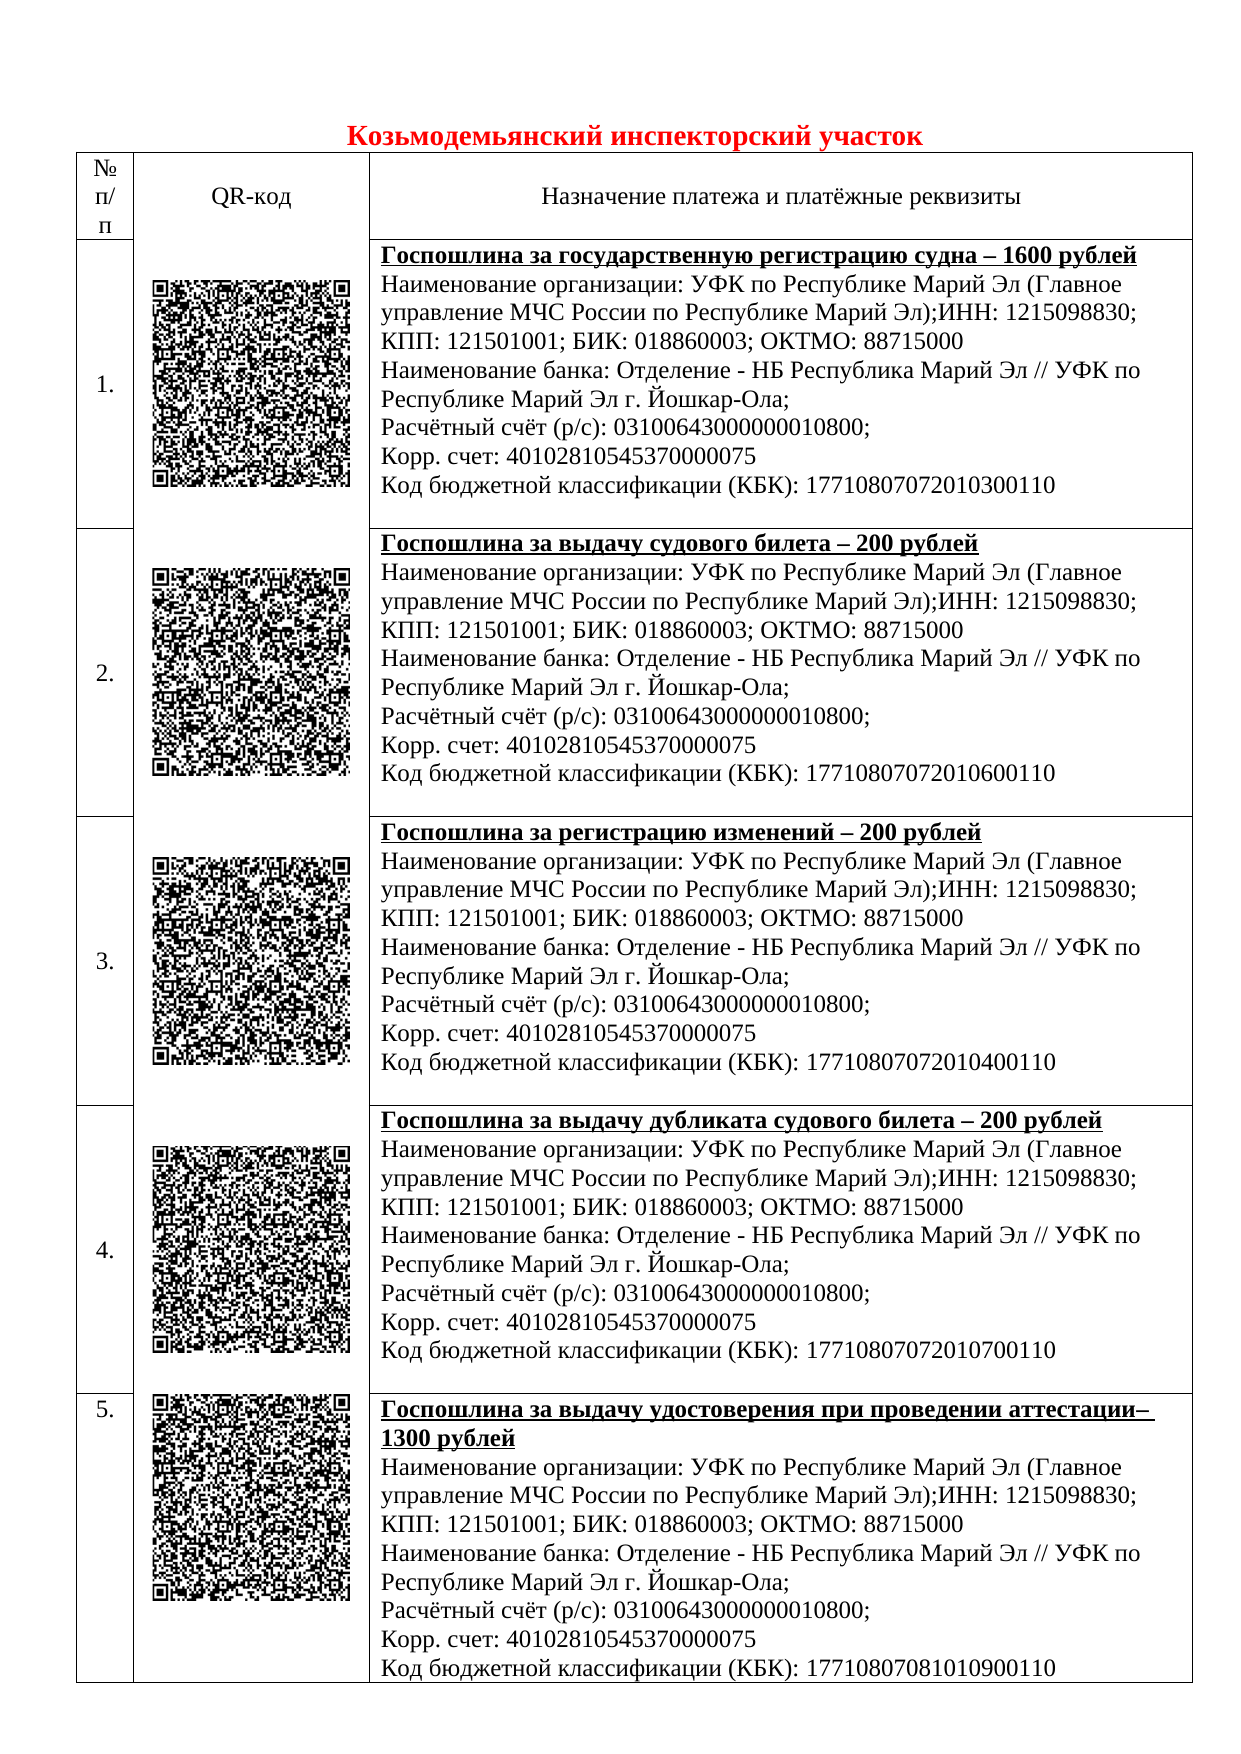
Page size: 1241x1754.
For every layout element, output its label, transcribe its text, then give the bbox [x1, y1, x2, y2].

table_cell 5. [77, 1394, 133, 1682]
picture [152, 1146, 350, 1353]
table_cell Госпошлина за выдачу дубликата судового билета – 200 рублей Наименование организации: УФК по Республике Марий Эл (Главное управление МЧС России по Республике Марий Эл);ИНН: 1215098830; КПП: 121501001; БИК: 018860003; ОКТМО: 88715000 Наименование банка: Отделение - НБ Республика Марий Эл // УФК по Республике Марий Эл г. Йошкар-Ола; Расчётный счёт (р/с): 03100643000000010800; Корр. счет: 40102810545370000075 Код бюджетной классификации (КБК): 17710807072010700110 [370, 1106, 1192, 1393]
table_cell [134, 239, 369, 527]
table_cell [134, 1393, 369, 1682]
table_cell 2. [77, 529, 133, 816]
table_cell [134, 528, 369, 816]
picture [152, 280, 350, 487]
table_cell [134, 816, 369, 1104]
table_cell 3. [77, 817, 133, 1104]
picture [152, 1394, 350, 1601]
picture [152, 857, 350, 1065]
table_cell Госпошлина за выдачу судового билета – 200 рублей Наименование организации: УФК по Республике Марий Эл (Главное управление МЧС России по Республике Марий Эл);ИНН: 1215098830; КПП: 121501001; БИК: 018860003; ОКТМО: 88715000 Наименование банка: Отделение - НБ Республика Марий Эл // УФК по Республике Марий Эл г. Йошкар-Ола; Расчётный счёт (р/с): 03100643000000010800; Корр. счет: 40102810545370000075 Код бюджетной классификации (КБК): 17710807072010600110 [370, 529, 1192, 816]
table_cell 4. [77, 1106, 133, 1393]
table_cell Госпошлина за государственную регистрацию судна – 1600 рублей Наименование организации: УФК по Республике Марий Эл (Главное управление МЧС России по Республике Марий Эл);ИНН: 1215098830; КПП: 121501001; БИК: 018860003; ОКТМО: 88715000 Наименование банка: Отделение - НБ Республика Марий Эл // УФК по Республике Марий Эл г. Йошкар-Ола; Расчётный счёт (р/с): 03100643000000010800; Корр. счет: 40102810545370000075 Код бюджетной классификации (КБК): 17710807072010300110 [370, 240, 1192, 527]
table_cell 1. [77, 240, 133, 527]
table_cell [370, 1394, 1192, 1682]
table_header Назначение платежа и платёжные реквизиты [370, 153, 1192, 239]
table_header QR-код [134, 153, 369, 239]
table_cell [134, 1105, 369, 1393]
picture [152, 568, 350, 776]
table_header № п/п [77, 153, 133, 239]
table_cell Госпошлина за регистрацию изменений – 200 рублей Наименование организации: УФК по Республике Марий Эл (Главное управление МЧС России по Республике Марий Эл);ИНН: 1215098830; КПП: 121501001; БИК: 018860003; ОКТМО: 88715000 Наименование банка: Отделение - НБ Республика Марий Эл // УФК по Республике Марий Эл г. Йошкар-Ола; Расчётный счёт (р/с): 03100643000000010800; Корр. счет: 40102810545370000075 Код бюджетной классификации (КБК): 17710807072010400110 [370, 817, 1192, 1104]
text Козьмодемьянский инспекторский участок [89, 118, 1181, 152]
